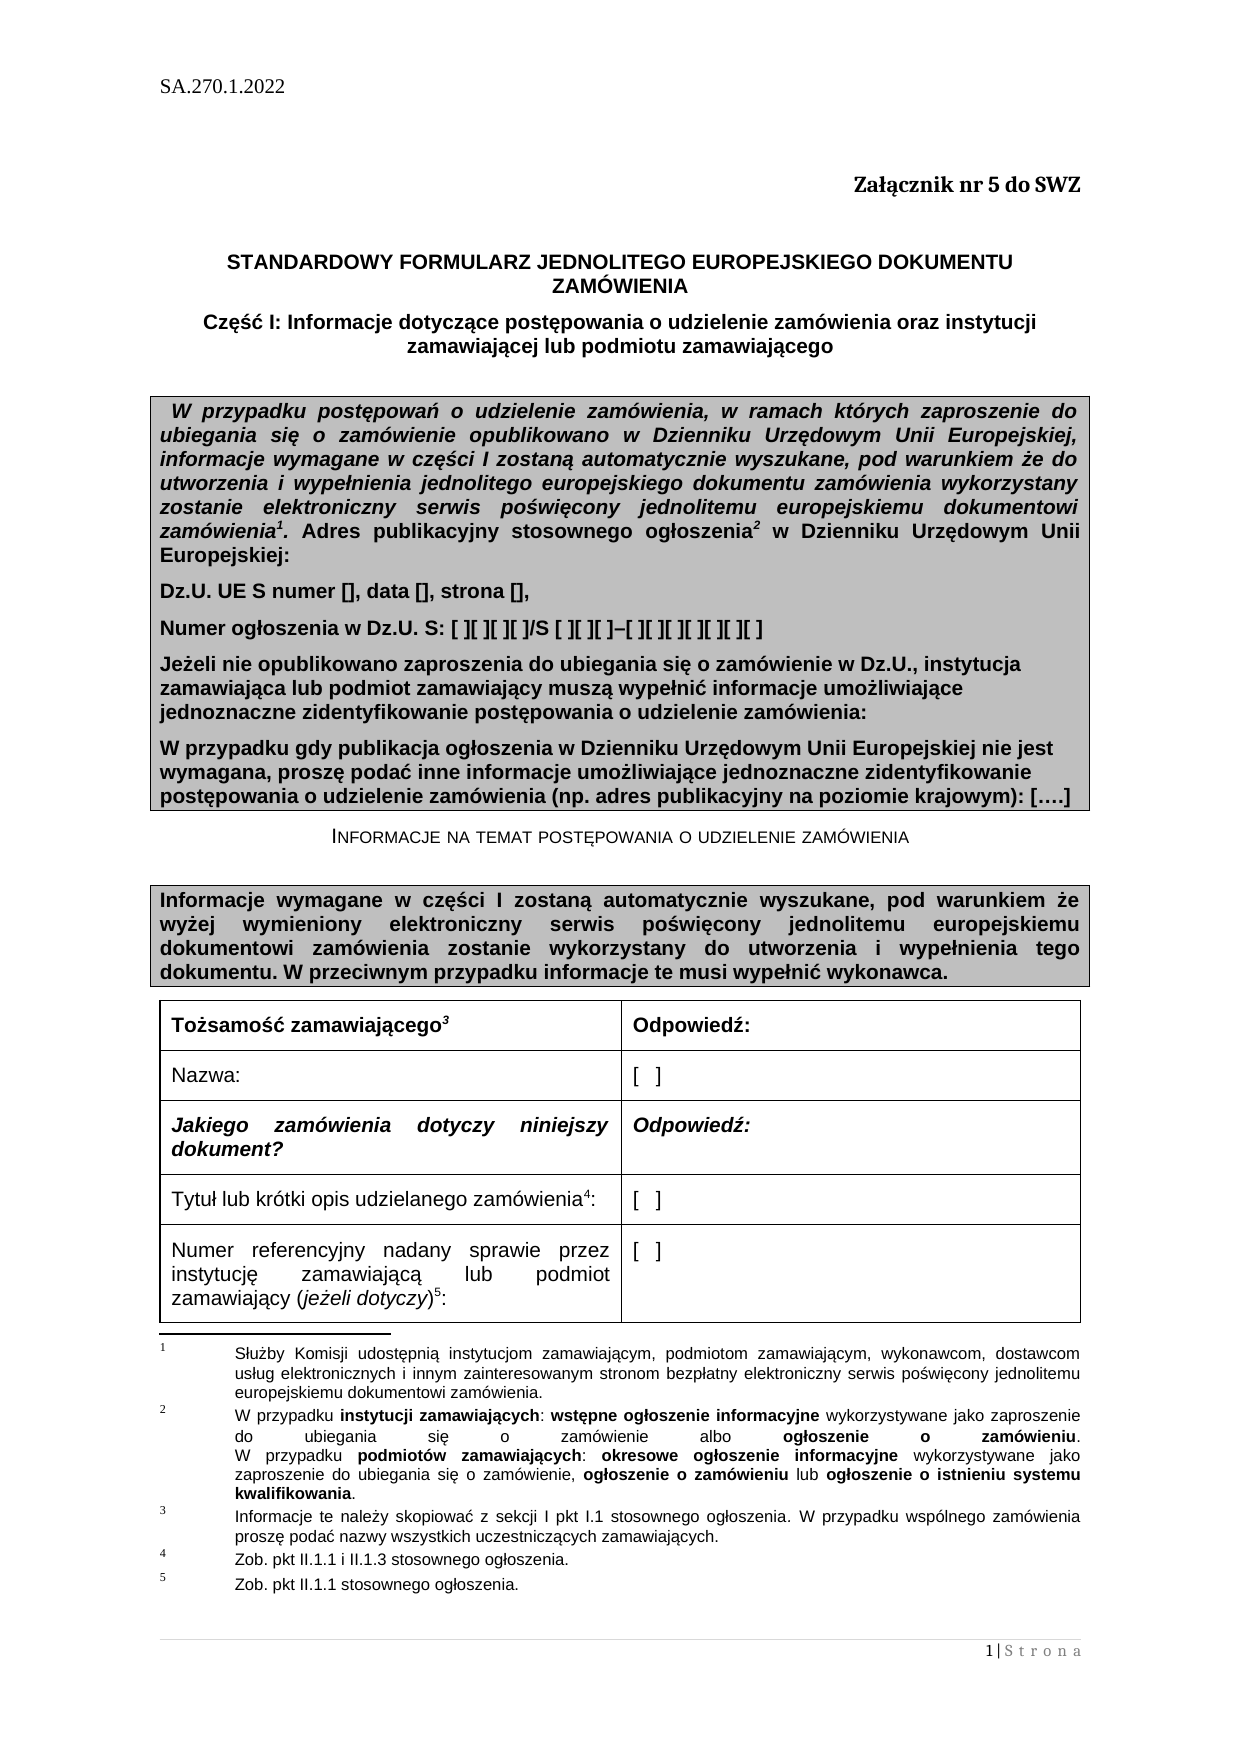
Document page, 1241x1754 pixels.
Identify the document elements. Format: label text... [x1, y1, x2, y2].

table_cell Nazwa: [161, 1051, 621, 1100]
table_header Odpowiedź: [622, 1001, 1080, 1050]
text Informacje na temat postępowania o udzielenie zamówienia [159, 824, 1081, 848]
table_cell [ ] [622, 1175, 1080, 1224]
text W przypadku gdy publikacja ogłoszenia w Dzienniku Urzędowym Unii Europejskiej nie jest wymagana, proszę podać inne informacje umożliwiające jednoznaczne zidentyfikowanie postępowania o udzielenie zamówienia (np. adres publikacyjny na poziomie krajowym): [….] [151, 733, 1089, 810]
text Numer ogłoszenia w Dz.U. S: [ ][ ][ ][ ]/S [ ][ ][ ]–[ ][ ][ ][ ][ ][ ][ ] [151, 612, 1089, 639]
table_cell Jakiego zamówienia dotyczy niniejszy dokument? [161, 1101, 621, 1174]
text W przypadku postępowań o udzielenie zamówienia, w ramach których zaproszenie do ubiegania się o zamówienie opublikowano w Dzienniku Urzędowym Unii Europejskiej, informacje wymagane w części I zostaną automatycznie wyszukane, pod warunkiem że do utworzenia i wypełnienia jednolitego europejskiego dokumentu zamówienia wykorzystany zostanie elektroniczny serwis poświęcony jednolitemu europejskiemu dokumentowi zamówienia. Adres publikacyjny stosownego ogłoszenia w Dzienniku Urzędowym Unii Europejskiej: [151, 397, 1089, 566]
table_header Tożsamość zamawiającego [161, 1001, 621, 1050]
table_cell [ ] [622, 1225, 1080, 1322]
text Część I: Informacje dotyczące postępowania o udzielenie zamówienia oraz instytucji zamawiającej lub podmiotu zamawiającego [159, 310, 1081, 358]
text Standardowy formularz jednolitego europejskiego dokumentu zamówienia [159, 250, 1081, 298]
text Informacje wymagane w części I zostaną automatycznie wyszukane, pod warunkiem że wyżej wymieniony elektroniczny serwis poświęcony jednolitemu europejskiemu dokumentowi zamówienia zostanie wykorzystany do utworzenia i wypełnienia tego dokumentu. W przeciwnym przypadku informacje te musi wypełnić wykonawca. [151, 886, 1089, 986]
text Jeżeli nie opublikowano zaproszenia do ubiegania się o zamówienie w Dz.U., instytucja zamawiająca lub podmiot zamawiający muszą wypełnić informacje umożliwiające jednoznaczne zidentyfikowanie postępowania o udzielenie zamówienia: [151, 649, 1089, 724]
table_cell [ ] [622, 1051, 1080, 1100]
text Załącznik nr 5 do SWZ [159, 172, 1081, 198]
table_cell Odpowiedź: [622, 1101, 1080, 1174]
table_cell Tytuł lub krótki opis udzielanego zamówienia: [161, 1175, 621, 1224]
text Dz.U. UE S numer [], data [], strona [], [151, 576, 1089, 603]
table_cell Numer referencyjny nadany sprawie przez instytucję zamawiającą lub podmiot zamawiający (jeżeli dotyczy): [161, 1225, 621, 1322]
